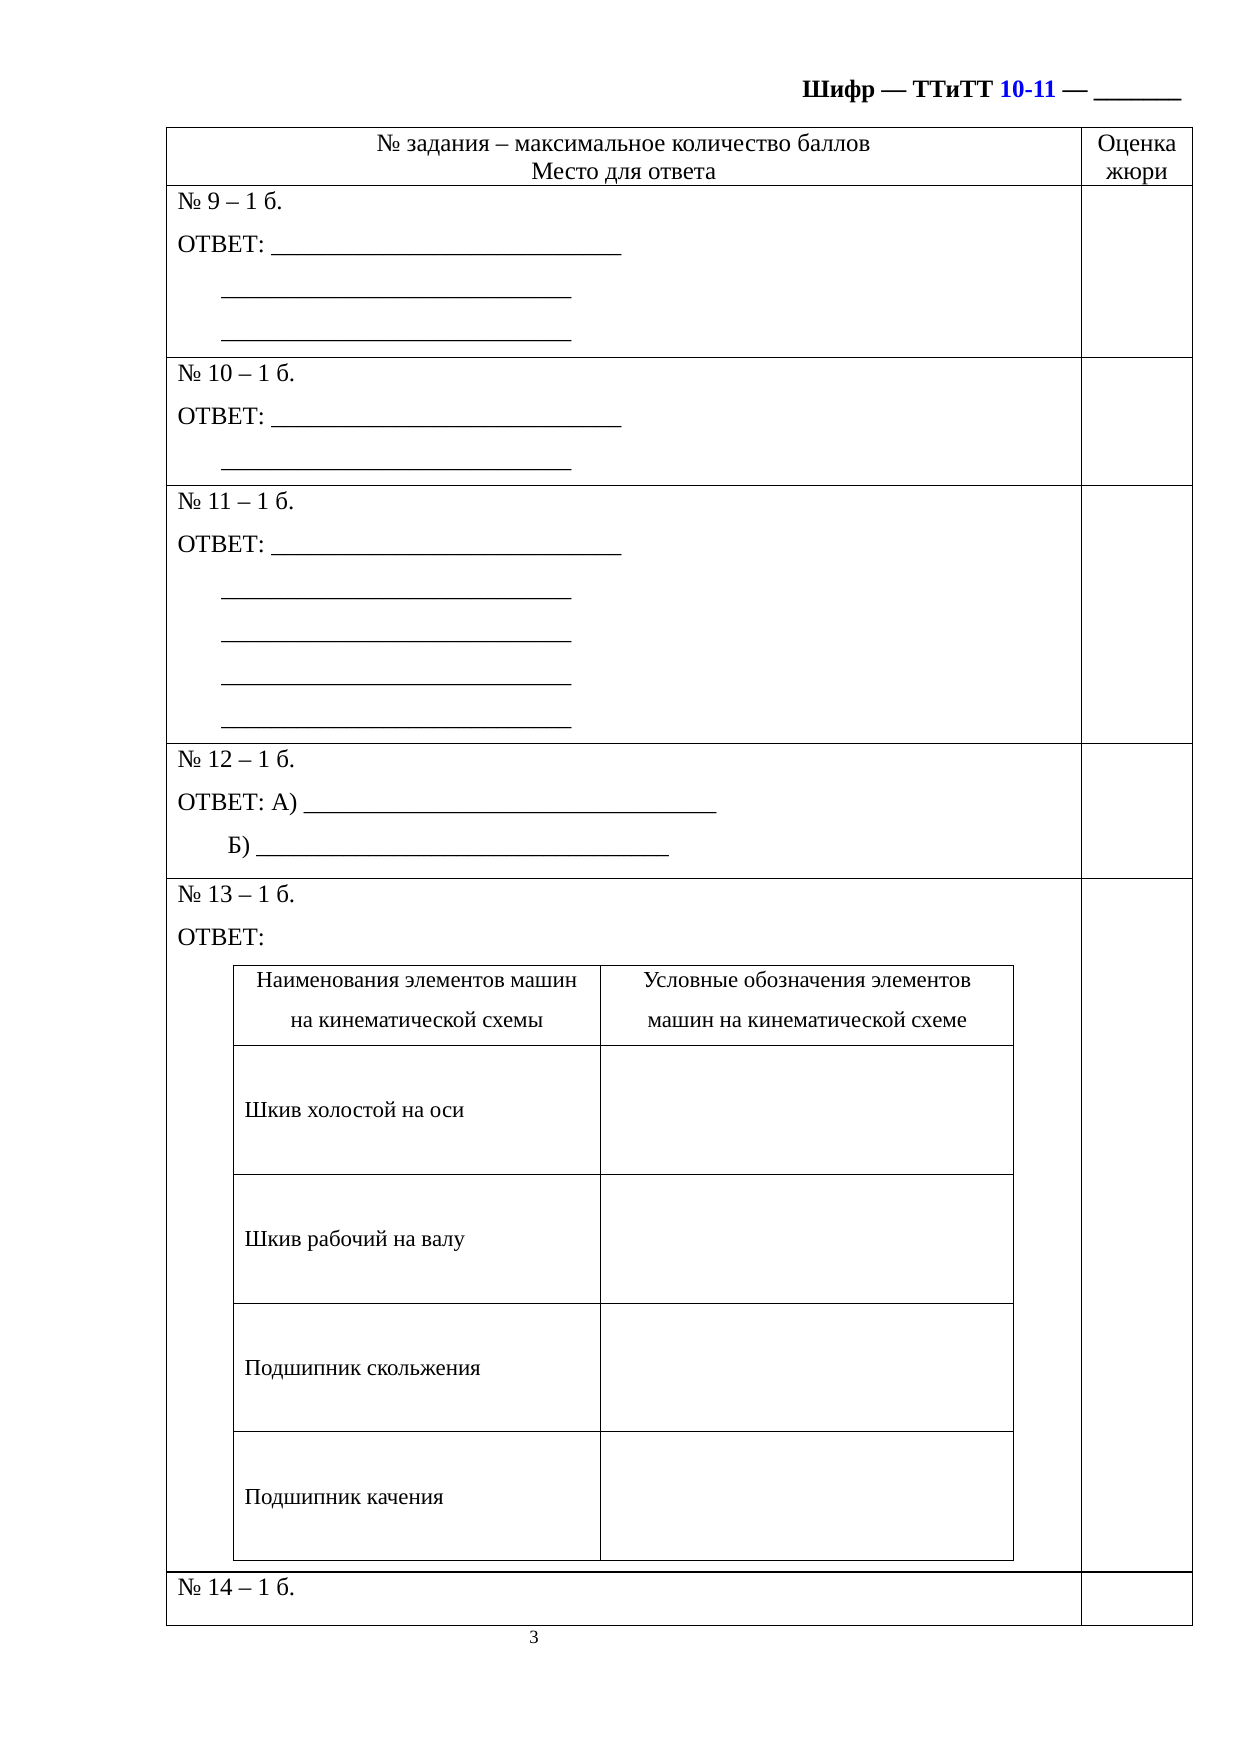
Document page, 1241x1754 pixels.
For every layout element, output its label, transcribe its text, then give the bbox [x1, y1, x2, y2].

table_cell [1082, 486, 1192, 743]
table_cell № 12 – 1 б. ОТВЕТ: А) _________________________________ Б) _________________________________ [167, 744, 1081, 878]
table_cell [1082, 186, 1192, 357]
table_header Оценка жюри [1082, 128, 1192, 185]
table_cell № 13 – 1 б. ОТВЕТ: [167, 879, 1081, 1571]
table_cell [167, 1573, 1081, 1625]
table_cell [1082, 358, 1192, 485]
table_cell [1082, 879, 1192, 1571]
table_cell № 9 – 1 б. ОТВЕТ: ____________________________ ____________________________ ____________________________ [167, 186, 1081, 357]
table_cell [1082, 1573, 1192, 1625]
table_header № задания – максимальное количество баллов Место для ответа [167, 128, 1081, 185]
table_cell № 10 – 1 б. ОТВЕТ: ____________________________ ____________________________ [167, 358, 1081, 485]
table_cell [1082, 744, 1192, 878]
table_cell № 11 – 1 б. ОТВЕТ: ____________________________ ____________________________ ____________________________ ____________________________ ____________________________ [167, 486, 1081, 743]
